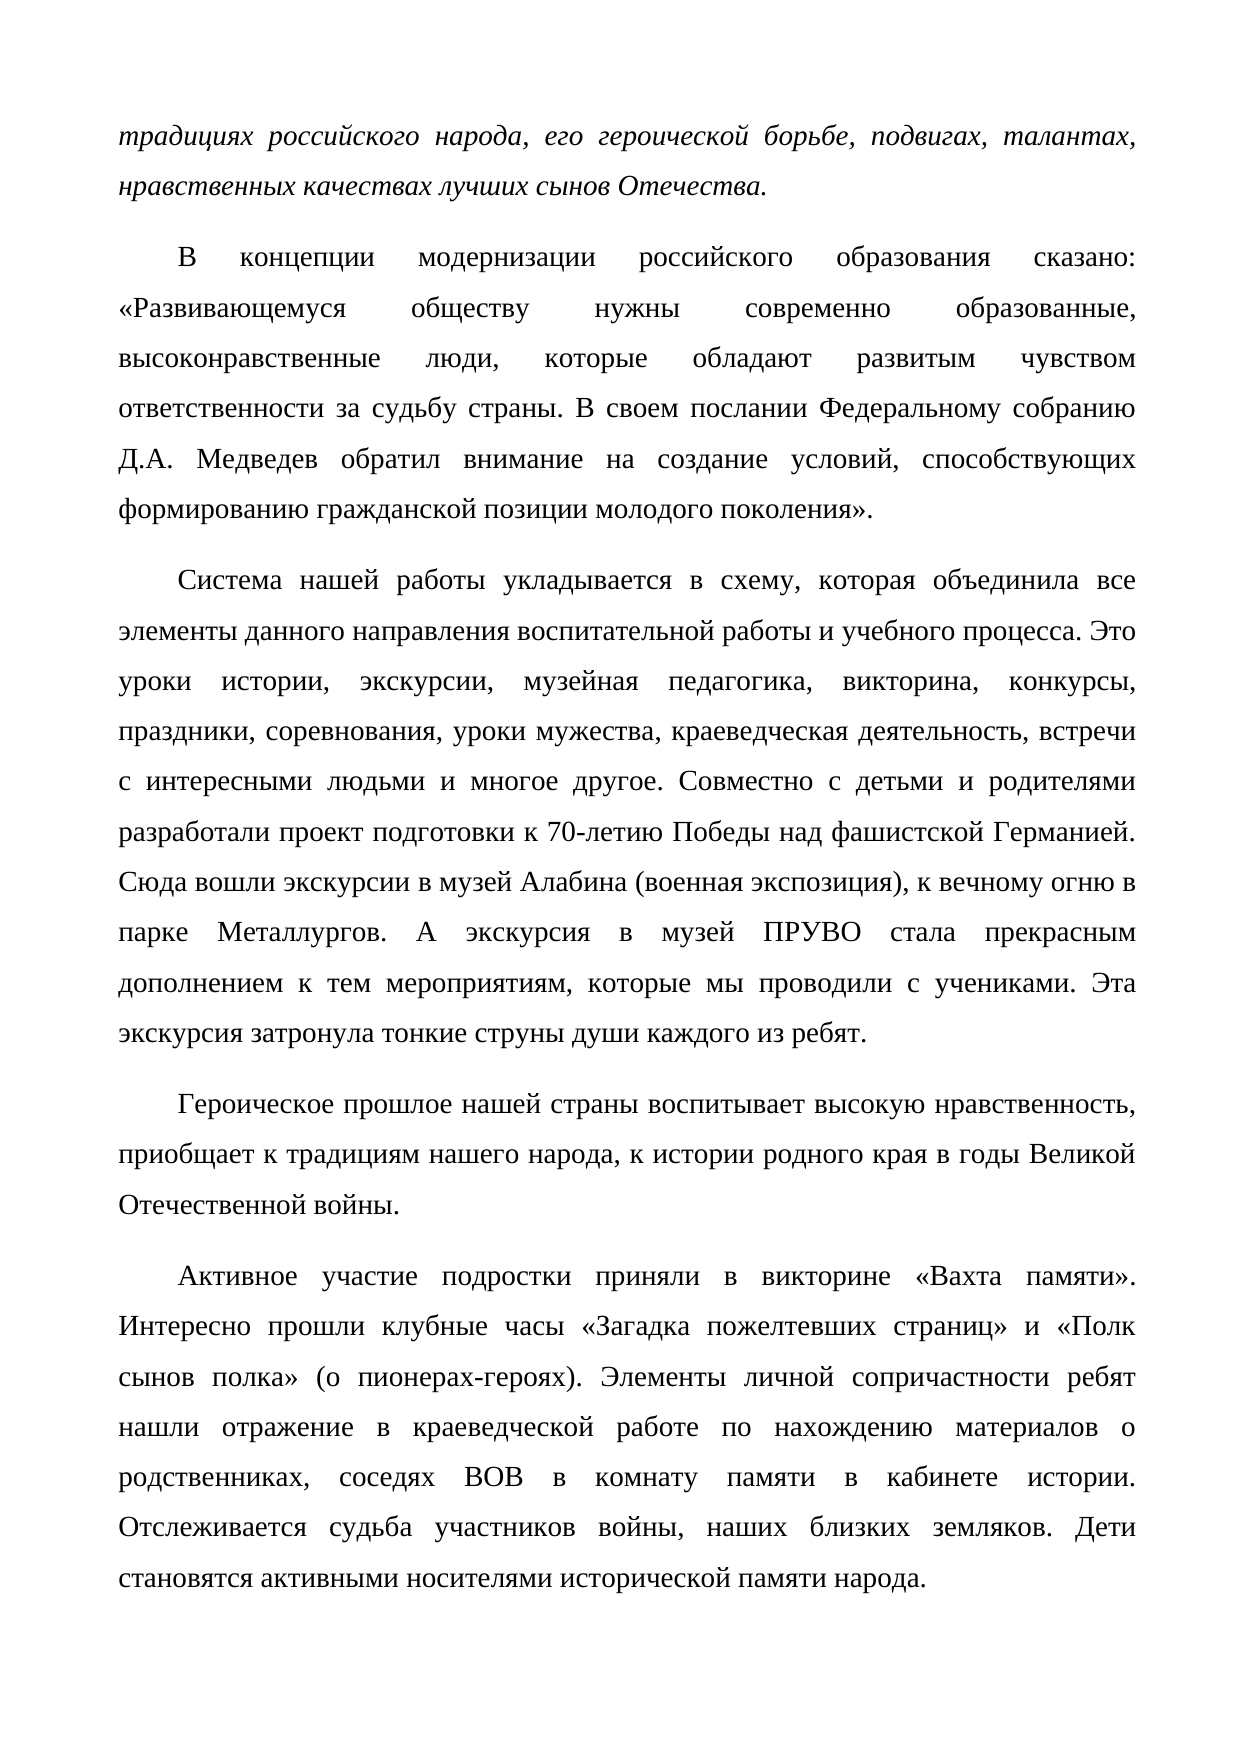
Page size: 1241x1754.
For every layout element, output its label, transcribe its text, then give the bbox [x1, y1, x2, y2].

text В концепции модернизации российского образования сказано: «Развивающемуся обществу нужны современно образованные, высоконравственные люди, которые обладают развитым чувством ответственности за судьбу страны. В своем послании Федеральному собранию Д.А. Медведев обратил внимание на создание условий, способствующих формированию гражданской позиции молодого поколения». [118, 239, 1137, 525]
text Героическое прошлое нашей страны воспитывает высокую нравственность, приобщает к традициям нашего народа, к истории родного края в годы Великой Отечественной войны. [118, 1086, 1137, 1220]
text Система нашей работы укладывается в схему, которая объединила все элементы данного направления воспитательной работы и учебного процесса. Это уроки истории, экскурсии, музейная педагогика, викторина, конкурсы, праздники, соревнования, уроки мужества, краеведческая деятельность, встречи с интересными людьми и многое другое. Совместно с детьми и родителями разработали проект подготовки к 70-летию Победы над фашистской Германией. Сюда вошли экскурсии в музей Алабина (военная экспозиция), к вечному огню в парке Металлургов. А экскурсия в музей ПРУВО стала прекрасным дополнением к тем мероприятиям, которые мы проводили с учениками. Эта экскурсия затронула тонкие струны души каждого из ребят. [118, 562, 1137, 1049]
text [118, 118, 1137, 202]
text Активное участие подростки приняли в викторине «Вахта памяти». Интересно прошли клубные часы «Загадка пожелтевших страниц» и «Полк сынов полка» (о пионерах-героях). Элементы личной сопричастности ребят нашли отражение в краеведческой работе по нахождению материалов о родственниках, соседях ВОВ в комнату памяти в кабинете истории. Отслеживается судьба участников войны, наших близких земляков. Дети становятся активными носителями исторической памяти народа. [118, 1258, 1137, 1593]
